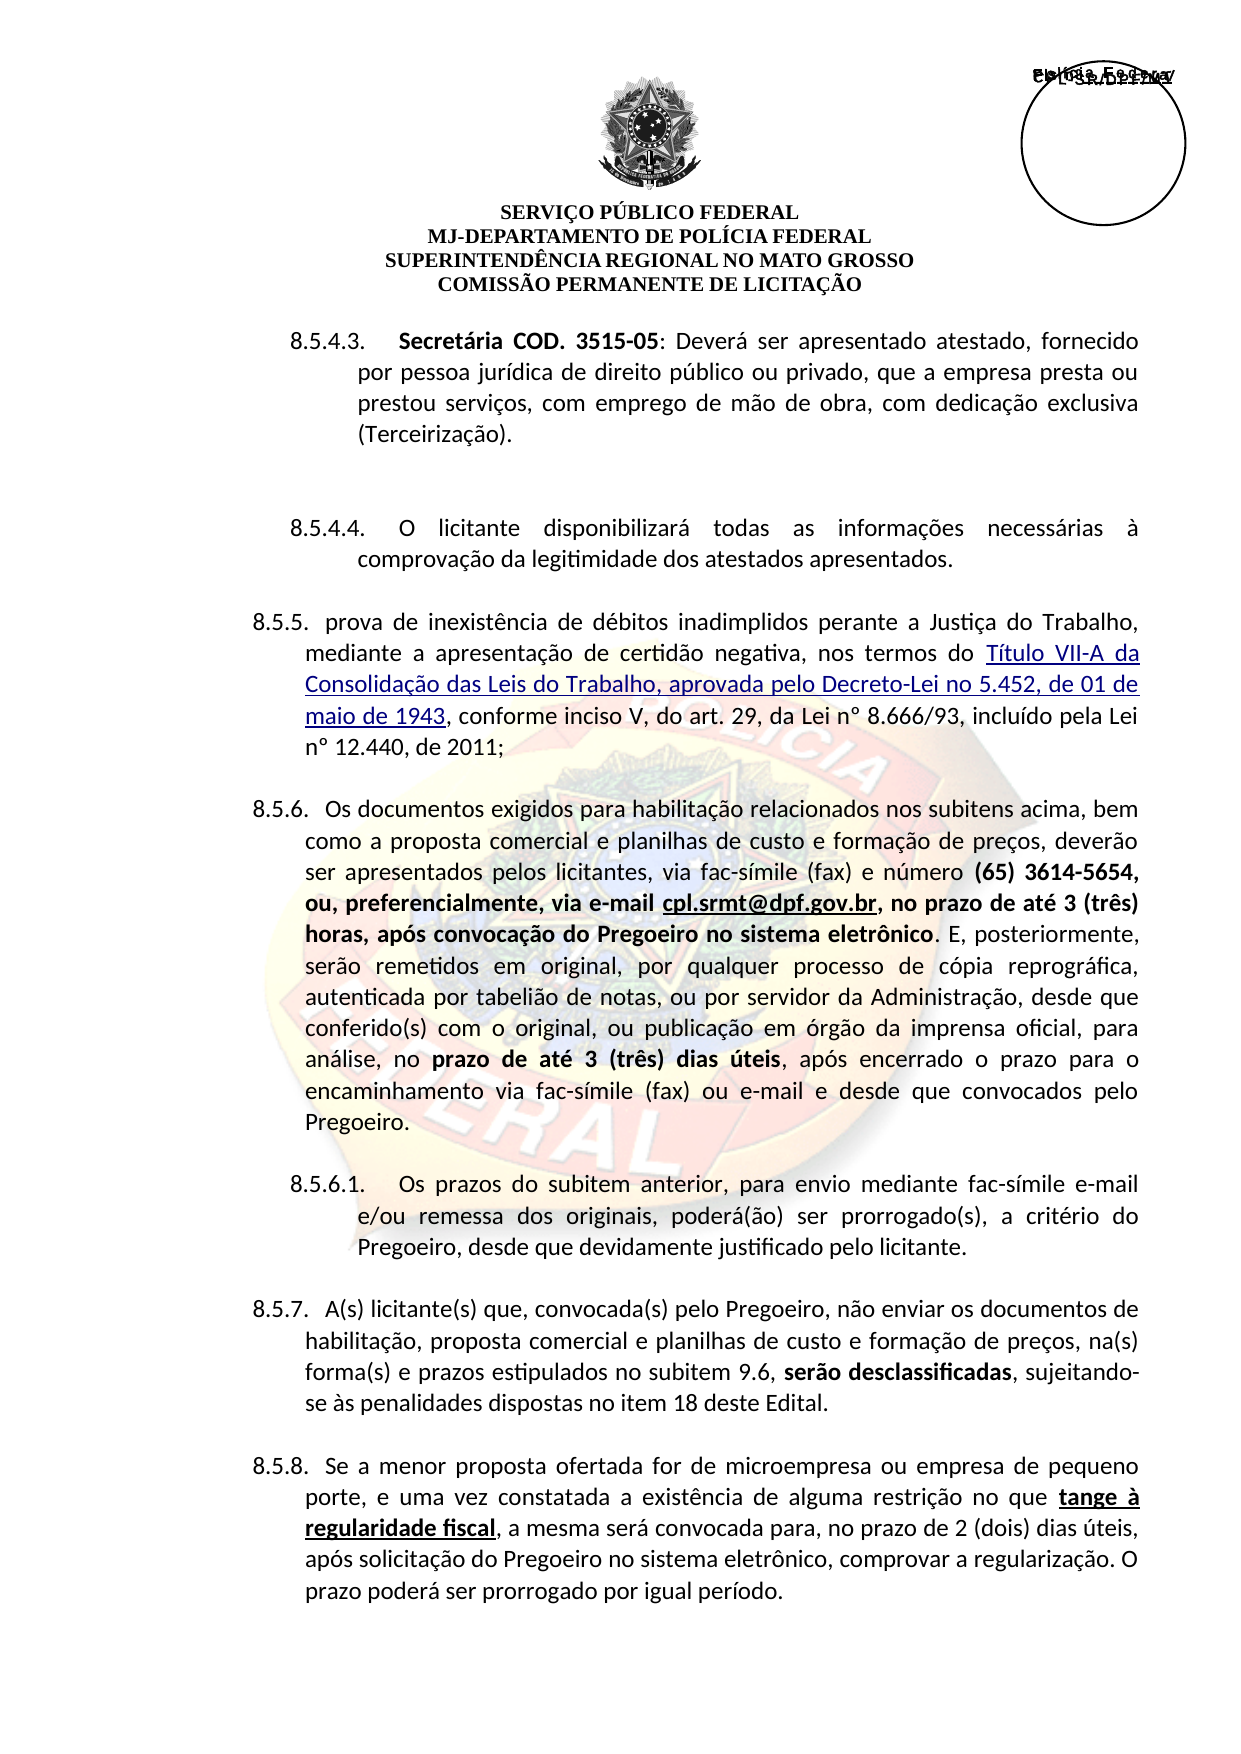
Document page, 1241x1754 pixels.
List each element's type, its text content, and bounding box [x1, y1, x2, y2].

list Secretária COD. 3515-05: Deverá ser apresentado atestado, fornecido por pessoa jurídica de direito público ou privado, que a empresa presta ou prestou serviços, com emprego de mão de obra, com dedicação exclusiva (Terceirização). [290, 324, 1140, 449]
list Se a menor proposta ofertada for de microempresa ou empresa de pequeno porte, e uma vez constatada a existência de alguma restrição no que tange à regularidade fiscal, a mesma será convocada para, no prazo de 2 (dois) dias úteis, após solicitação do Pregoeiro no sistema eletrônico, comprovar a regularização. O prazo poderá ser prorrogado por igual período. [252, 1449, 1140, 1605]
list prova de inexistência de débitos inadimplidos perante a Justiça do Trabalho, mediante a apresentação de certidão negativa, nos termos do Título VII-A da Consolidação das Leis do Trabalho, aprovada pelo Decreto-Lei no 5.452, de 01 de maio de 1943, conforme inciso V, do art. 29, da Lei nº 8.666/93, incluído pela Lei nº 12.440, de 2011; [252, 605, 1140, 762]
list Os prazos do subitem anterior, para envio mediante fac-símile e-mail e/ou remessa dos originais, poderá(ão) ser prorrogado(s), a critério do Pregoeiro, desde que devidamente justificado pelo licitante. [290, 1168, 1140, 1262]
list A(s) licitante(s) que, convocada(s) pelo Pregoeiro, não enviar os documentos de habilitação, proposta comercial e planilhas de custo e formação de preços, na(s) forma(s) e prazos estipulados no subitem 9.6, serão desclassificadas, sujeitando-se às penalidades dispostas no item 18 deste Edital. [252, 1293, 1140, 1418]
list Os documentos exigidos para habilitação relacionados nos subitens acima, bem como a proposta comercial e planilhas de custo e formação de preços, deverão ser apresentados pelos licitantes, via fac-símile (fax) e número (65) 3614-5654, ou, preferencialmente, via e-mail cpl.srmt@dpf.gov.br, no prazo de até 3 (três) horas, após convocação do Pregoeiro no sistema eletrônico. E, posteriormente, serão remetidos em original, por qualquer processo de cópia reprográfica, autenticada por tabelião de notas, ou por servidor da Administração, desde que conferido(s) com o original, ou publicação em órgão da imprensa oficial, para análise, no prazo de até 3 (três) dias úteis, após encerrado o prazo para o encaminhamento via fac-símile (fax) ou e-mail e desde que convocados pelo Pregoeiro. [252, 793, 1140, 1137]
list O licitante disponibilizará todas as informações necessárias à comprovação da legitimidade dos atestados apresentados. [290, 512, 1140, 574]
